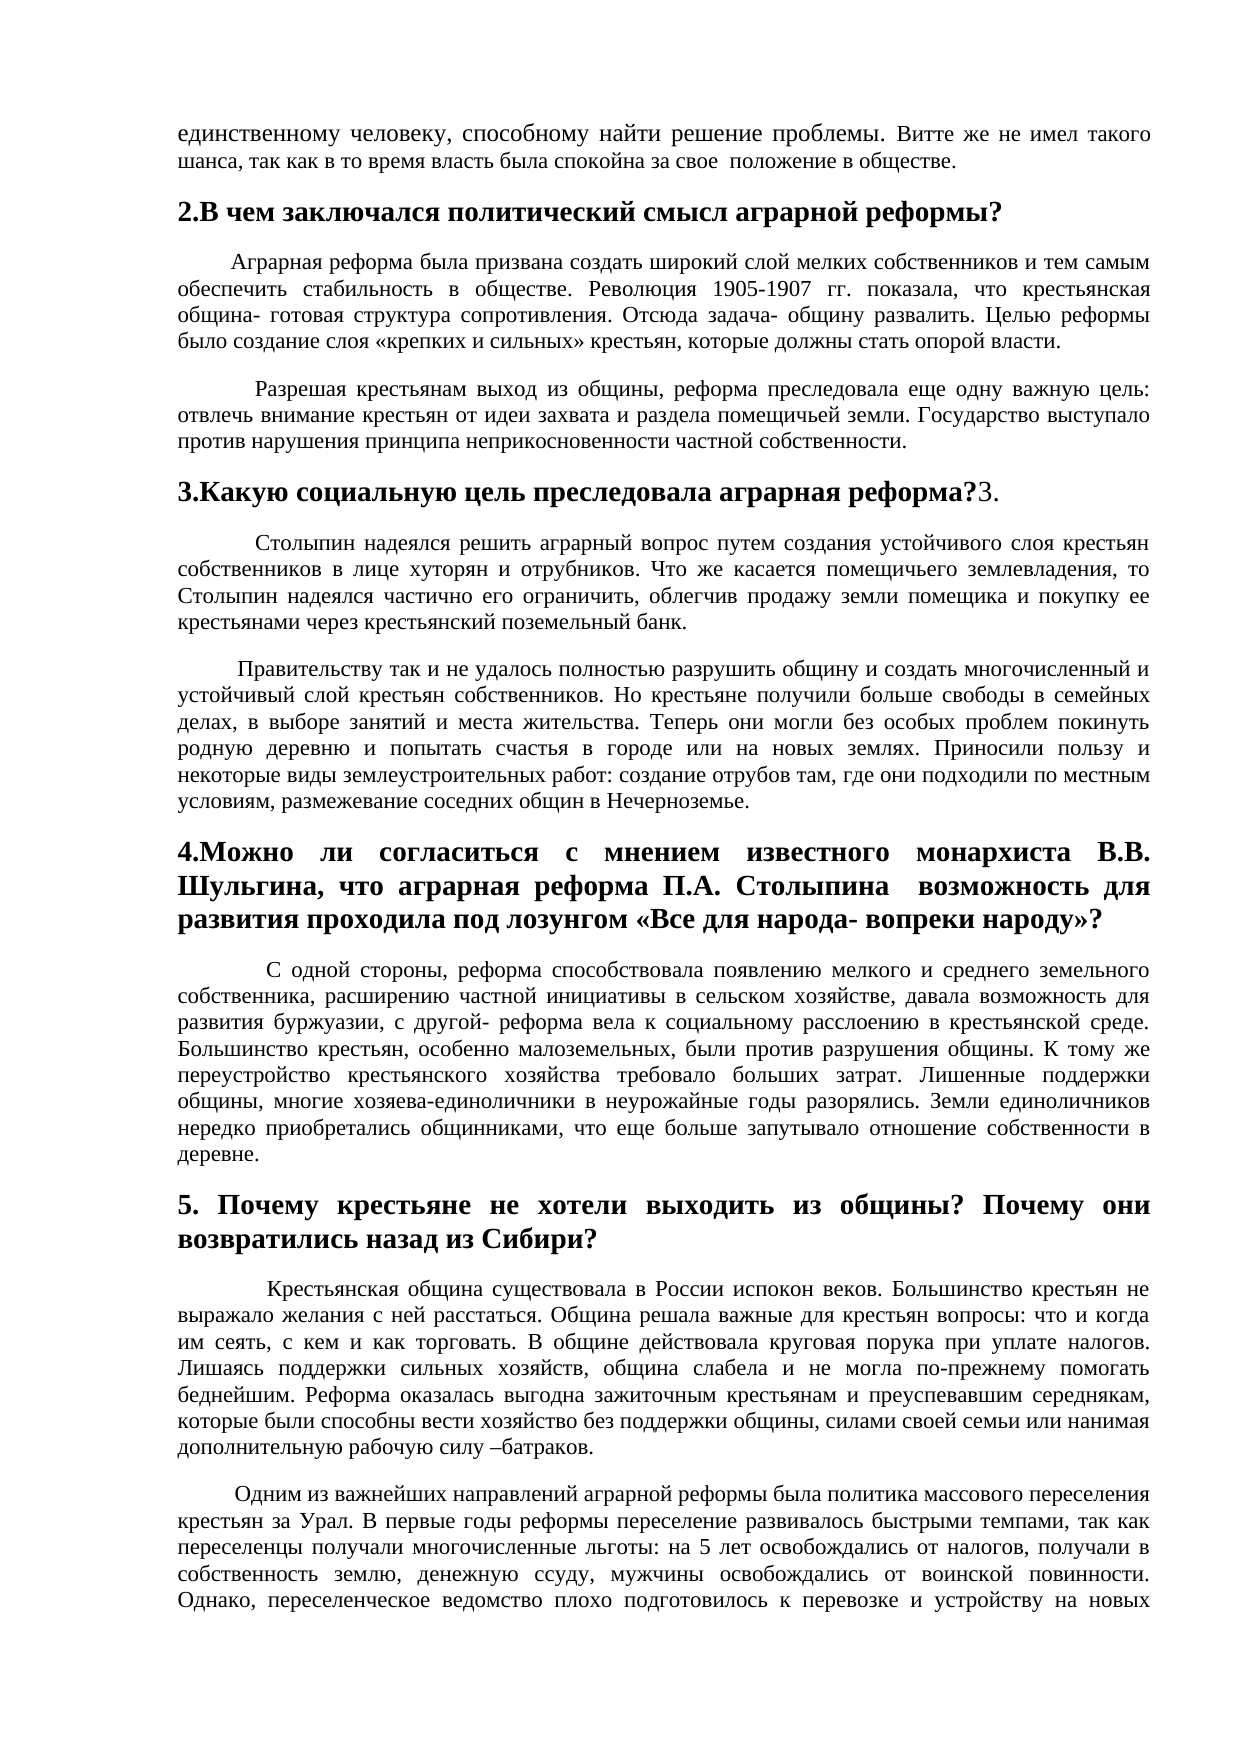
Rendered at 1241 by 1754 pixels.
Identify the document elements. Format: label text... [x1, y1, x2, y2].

text Разрешая крестьянам выход из общины, реформа преследовала еще одну важную цель: отвлечь внимание крестьян от идеи захвата и раздела помещичьей земли. Государство выступало против нарушения принципа неприкосновенности частной собственности. [177, 375, 1152, 454]
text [177, 118, 1152, 173]
text Правительству так и не удалось полностью разрушить общину и создать многочисленный и устойчивый слой крестьян собственников. Но крестьяне получили больше свободы в семейных делах, в выборе занятий и места жительства. Теперь они могли без особых проблем покинуть родную деревню и попытать счастья в городе или на новых землях. Приносили пользу и некоторые виды землеустроительных работ: создание отрубов там, где они подходили по местным условиям, размежевание соседних общин в Нечерноземье. [177, 655, 1152, 813]
text Столыпин надеялся решить аграрный вопрос путем создания устойчивого слоя крестьян собственников в лице хуторян и отрубников. Что же касается помещичьего землевладения, то Столыпин надеялся частично его ограничить, облегчив продажу земли помещика и покупку ее крестьянами через крестьянский поземельный банк. [177, 529, 1152, 634]
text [177, 1481, 1152, 1612]
text Аграрная реформа была призвана создать широкий слой мелких собственников и тем самым обеспечить стабильность в обществе. Революция 1905-1907 гг. показала, что крестьянская община- готовая структура сопротивления. Отсюда задача- общину развалить. Целью реформы было создание слоя «крепких и сильных» крестьян, которые должны стать опорой власти. [177, 248, 1152, 354]
text С одной стороны, реформа способствовала появлению мелкого и среднего земельного собственника, расширению частной инициативы в сельском хозяйстве, давала возможность для развития буржуазии, с другой- реформа вела к социальному расслоению в крестьянской среде. Большинство крестьян, особенно малоземельных, были против разрушения общины. К тому же переустройство крестьянского хозяйства требовало больших затрат. Лишенные поддержки общины, многие хозяева-единоличники в неурожайные годы разорялись. Земли единоличников нередко приобретались общинниками, что еще больше запутывало отношение собственности в деревне. [177, 956, 1152, 1166]
text 2.В чем заключался политический смысл аграрной реформы? [177, 194, 1152, 228]
text 5. Почему крестьяне не хотели выходить из общины? Почему они возвратились назад из Сибири? [177, 1187, 1152, 1254]
text 4.Можно ли согласиться с мнением известного монархиста В.В. Шульгина, что аграрная реформа П.А. Столыпина возможность для развития проходила под лозунгом «Все для народа- вопреки народу»? [177, 834, 1152, 935]
text Крестьянская община существовала в России испокон веков. Большинство крестьян не выражало желания с ней расстаться. Община решала важные для крестьян вопросы: что и когда им сеять, с кем и как торговать. В общине действовала круговая порука при уплате налогов. Лишаясь поддержки сильных хозяйств, община слабела и не могла по-прежнему помогать беднейшим. Реформа оказалась выгодна зажиточным крестьянам и преуспевавшим середнякам, которые были способны вести хозяйство без поддержки общины, силами своей семьи или нанимая дополнительную рабочую силу –батраков. [177, 1275, 1152, 1460]
text 3.Какую социальную цель преследовала аграрная реформа?3. [177, 474, 1152, 508]
